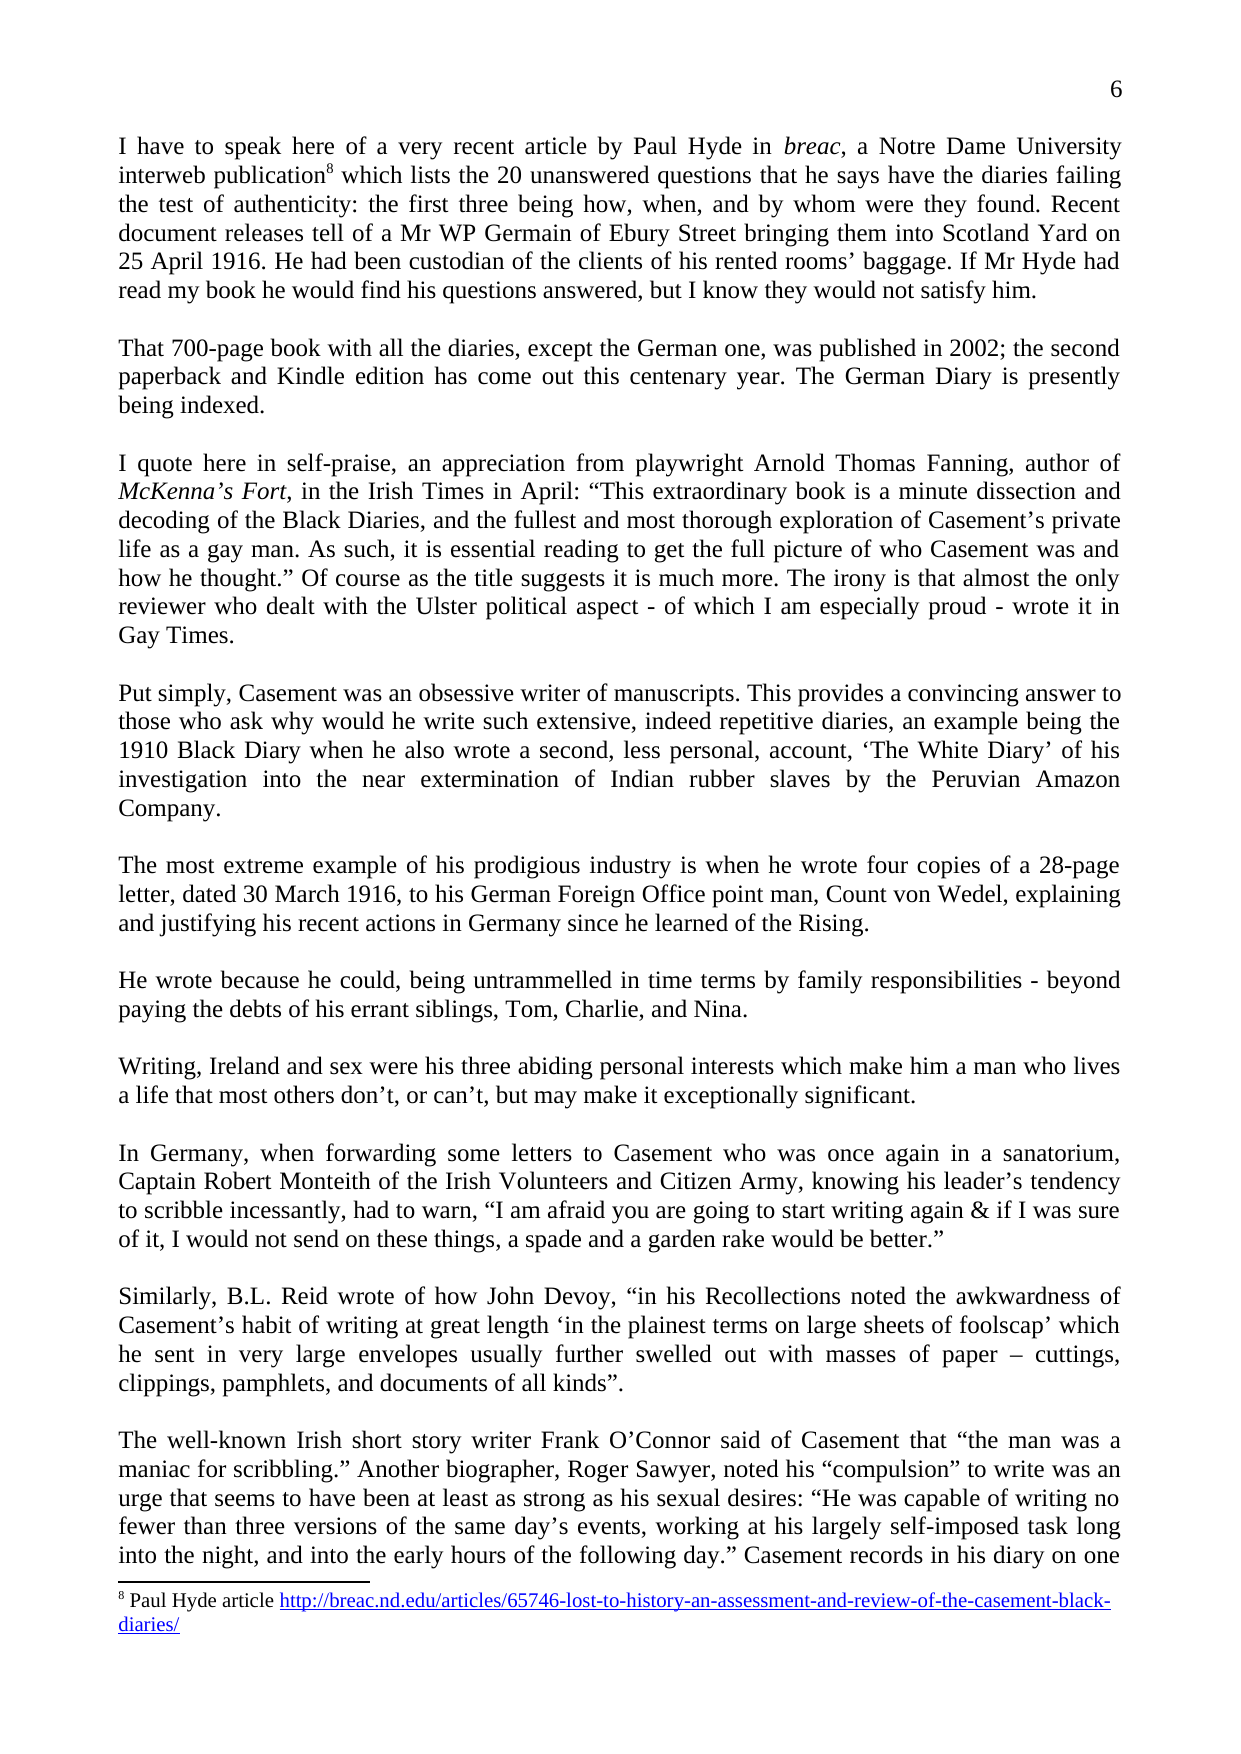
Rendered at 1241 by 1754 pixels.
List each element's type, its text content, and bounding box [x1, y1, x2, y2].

text Similarly, B.L. Reid wrote of how John Devoy, “in his Recollections noted the awkwardness of Casement’s habit of writing at great length ‘in the plainest terms on large sheets of foolscap’ which he sent in very large envelopes usually further swelled out with masses of paper – cuttings, clippings, pamphlets, and documents of all kinds”. [118, 1281, 1122, 1396]
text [118, 1425, 1122, 1569]
text I quote here in self-praise, an appreciation from playwright Arnold Thomas Fanning, author of McKenna’s Fort, in the Irish Times in April: “This extraordinary book is a minute dissection and decoding of the Black Diaries, and the fullest and most thorough exploration of Casement’s private life as a gay man. As such, it is essential reading to get the full picture of who Casement was and how he thought.” Of course as the title suggests it is much more. The irony is that almost the only reviewer who dealt with the Ulster political aspect - of which I am especially proud - wrote it in Gay Times. [118, 448, 1122, 649]
text Put simply, Casement was an obsessive writer of manuscripts. This provides a convincing answer to those who ask why would he write such extensive, indeed repetitive diaries, an example being the 1910 Black Diary when he also wrote a second, less personal, account, ‘The White Diary’ of his investigation into the near extermination of Indian rubber slaves by the Peruvian Amazon Company. [118, 678, 1122, 821]
text I have to speak here of a very recent article by Paul Hyde in breac, a Notre Dame University interweb publication which lists the 20 unanswered questions that he says have the diaries failing the test of authenticity: the first three being how, when, and by whom were they found. Recent document releases tell of a Mr WP Germain of Ebury Street bringing them into Scotland Yard on 25 April 1916. He had been custodian of the clients of his rented rooms’ baggage. If Mr Hyde had read my book he would find his questions answered, but I know they would not satisfy him. [118, 131, 1122, 304]
text In Germany, when forwarding some letters to Casement who was once again in a sanatorium, Captain Robert Monteith of the Irish Volunteers and Citizen Army, knowing his leader’s tendency to scribble incessantly, had to warn, “I am afraid you are going to start writing again & if I was sure of it, I would not send on these things, a spade and a garden rake would be better.” [118, 1138, 1122, 1253]
text Writing, Ireland and sex were his three abiding personal interests which make him a man who lives a life that most others don’t, or can’t, but may make it exceptionally significant. [118, 1051, 1122, 1109]
text The most extreme example of his prodigious industry is when he wrote four copies of a 28-page letter, dated 30 March 1916, to his German Foreign Office point man, Count von Wedel, explaining and justifying his recent actions in Germany since he learned of the Rising. [118, 850, 1122, 936]
text He wrote because he could, being untrammelled in time terms by family responsibilities - beyond paying the debts of his errant siblings, Tom, Charlie, and Nina. [118, 965, 1122, 1023]
text That 700-page book with all the diaries, except the German one, was published in 2002; the second paperback and Kindle edition has come out this centenary year. The German Diary is presently being indexed. [118, 333, 1122, 419]
